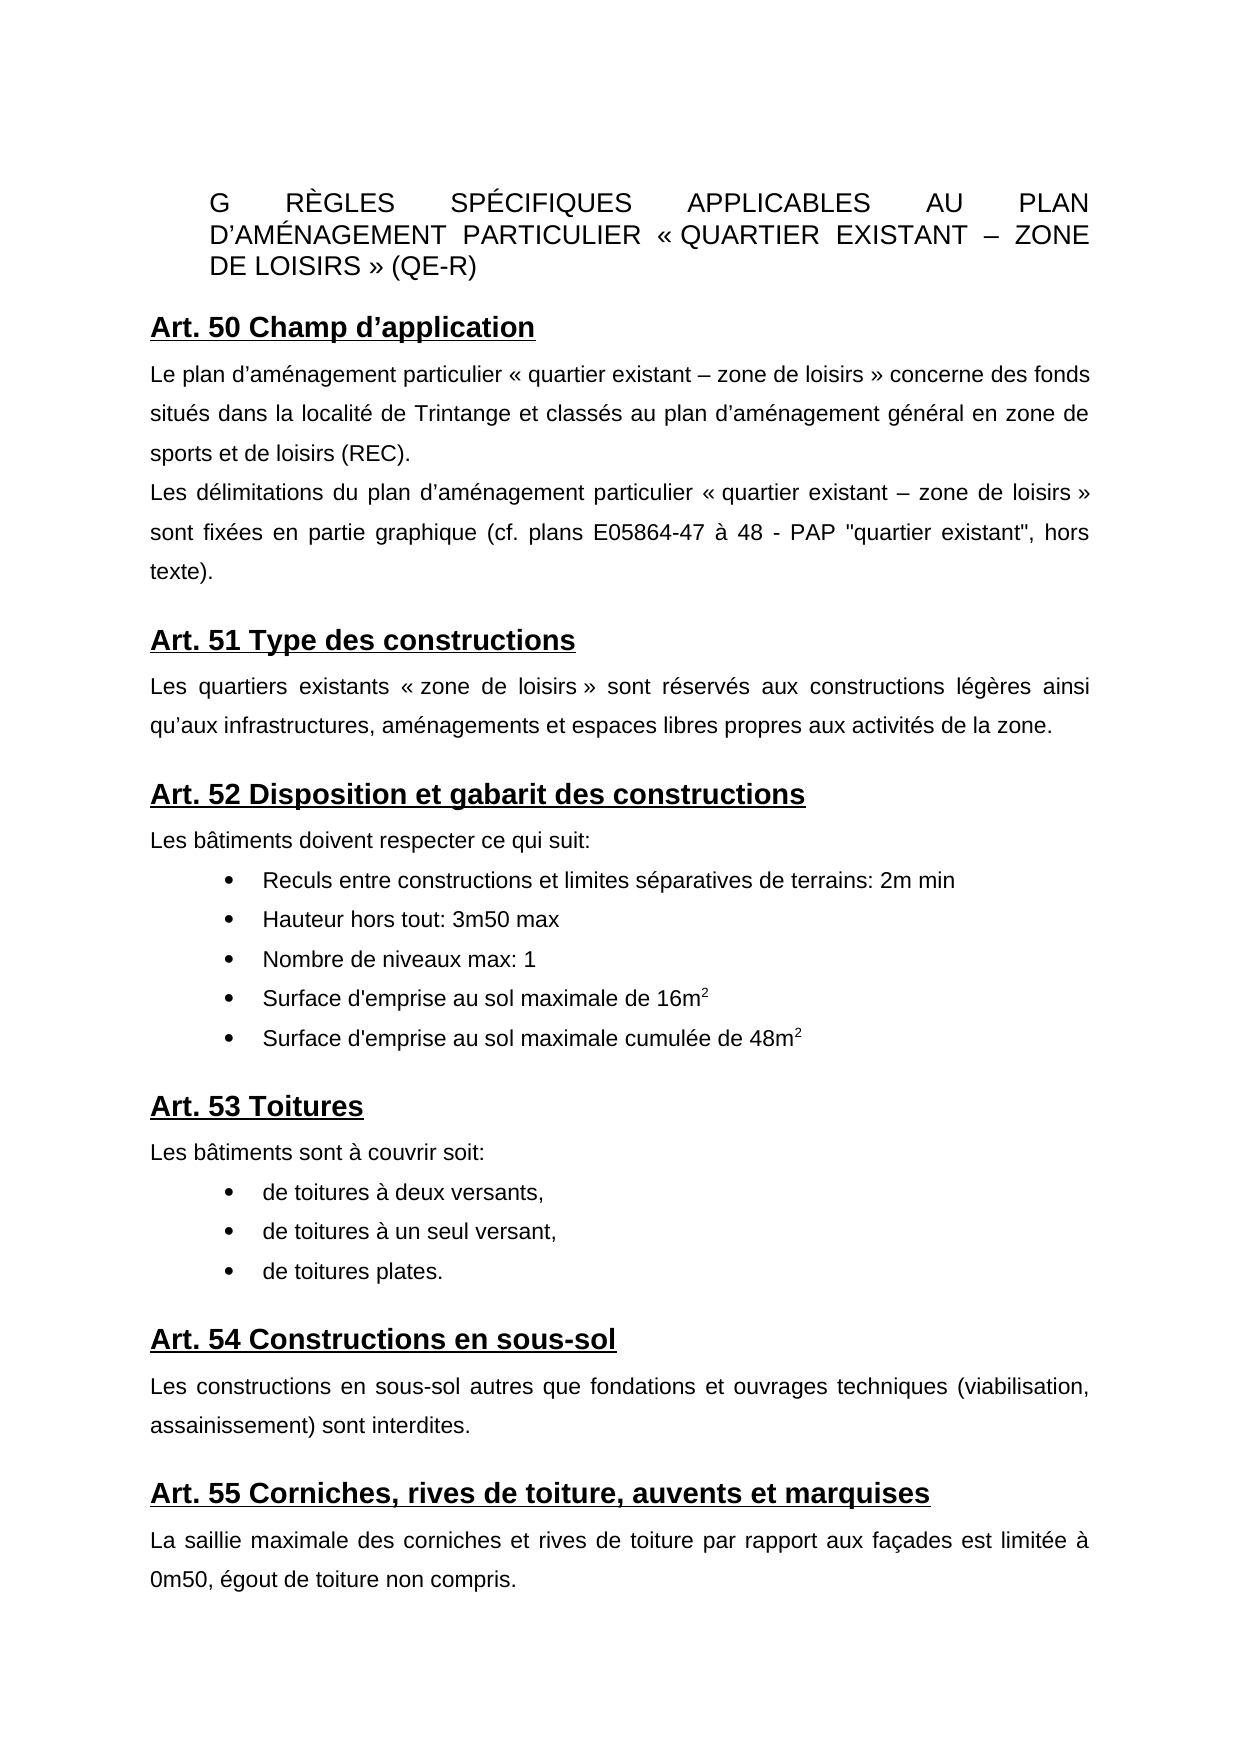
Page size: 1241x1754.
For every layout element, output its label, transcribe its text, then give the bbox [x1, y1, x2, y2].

subtitle Art. 53 Toitures [150, 1089, 1090, 1123]
list Surface d'emprise au sol maximale de 16m2 [225, 985, 1090, 1011]
text Les délimitations du plan d’aménagement particulier « quartier existant – zone de loisirs » sont fixées en partie graphique (cf. plans E05864-47 à 48 - PAP "quartier existant", hors texte). [150, 479, 1090, 584]
text La saillie maximale des corniches et rives de toiture par rapport aux façades est limitée à 0m50, égout de toiture non compris. [150, 1527, 1090, 1593]
list Reculs entre constructions et limites séparatives de terrains: 2m min [225, 867, 1090, 893]
list Surface d'emprise au sol maximale cumulée de 48m2 [225, 1024, 1090, 1051]
list Hauteur hors tout: 3m50 max [225, 906, 1090, 932]
list de toitures à un seul versant, [225, 1218, 1090, 1245]
subtitle Art. 55 Corniches, rives de toiture, auvents et marquises [150, 1477, 1090, 1510]
subtitle Art. 52 Disposition et gabarit des constructions [150, 777, 1090, 810]
text Le plan d’aménagement particulier « quartier existant – zone de loisirs » concerne des fonds situés dans la localité de Trintange et classés au plan d’aménagement général en zone de sports et de loisirs (REC). [150, 361, 1090, 466]
subtitle Art. 51 Type des constructions [150, 623, 1090, 656]
subtitle Art. 54 Constructions en sous-sol [150, 1322, 1090, 1356]
list de toitures plates. [225, 1258, 1090, 1284]
subtitle Art. 50 Champ d’application [150, 310, 1090, 344]
title G Règles spécifiques applicables au plan d’aménagement particulier « quartier existant – zone de loisirs » (QE-R) [209, 187, 1090, 281]
text Les quartiers existants « zone de loisirs » sont réservés aux constructions légères ainsi qu’aux infrastructures, aménagements et espaces libres propres aux activités de la zone. [150, 673, 1090, 739]
text Les bâtiments sont à couvrir soit: [150, 1139, 1090, 1166]
text Les bâtiments doivent respecter ce qui suit: [150, 827, 1090, 853]
list de toitures à deux versants, [225, 1179, 1090, 1205]
text Les constructions en sous-sol autres que fondations et ouvrages techniques (viabilisation, assainissement) sont interdites. [150, 1373, 1090, 1438]
list Nombre de niveaux max: 1 [225, 946, 1090, 972]
